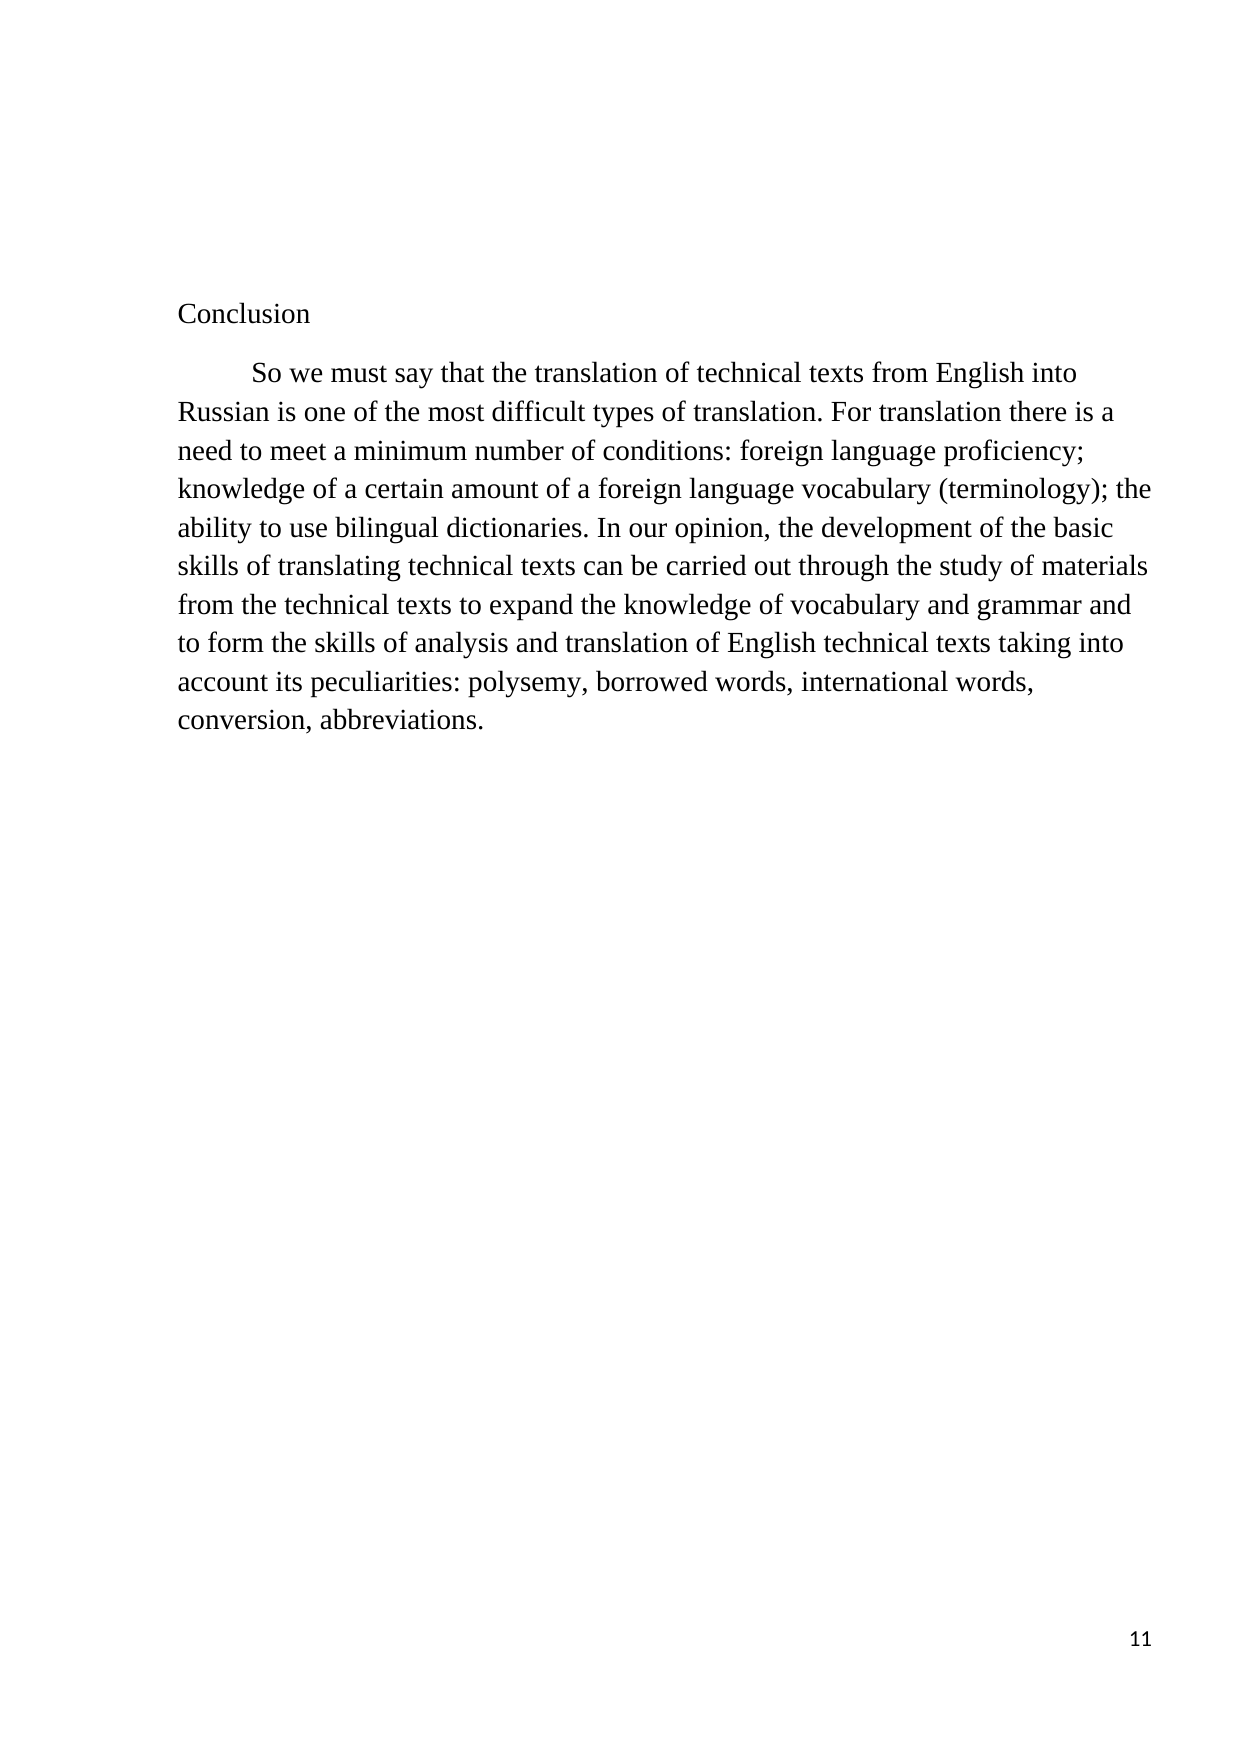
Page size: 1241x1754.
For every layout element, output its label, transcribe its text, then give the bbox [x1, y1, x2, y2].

text Conclusion [177, 296, 1152, 330]
text So we must say that the translation of technical texts from English into Russian is one of the most difficult types of translation. For translation there is a need to meet a minimum number of conditions: foreign language proficiency; knowledge of a certain amount of a foreign language vocabulary (terminology); the ability to use bilingual dictionaries. In our opinion, the development of the basic skills of translating technical texts can be carried out through the study of materials from the technical texts to expand the knowledge of vocabulary and grammar and to form the skills of analysis and translation of English technical texts taking into account its peculiarities: polysemy, borrowed words, international words, conversion, abbreviations. [177, 356, 1152, 736]
